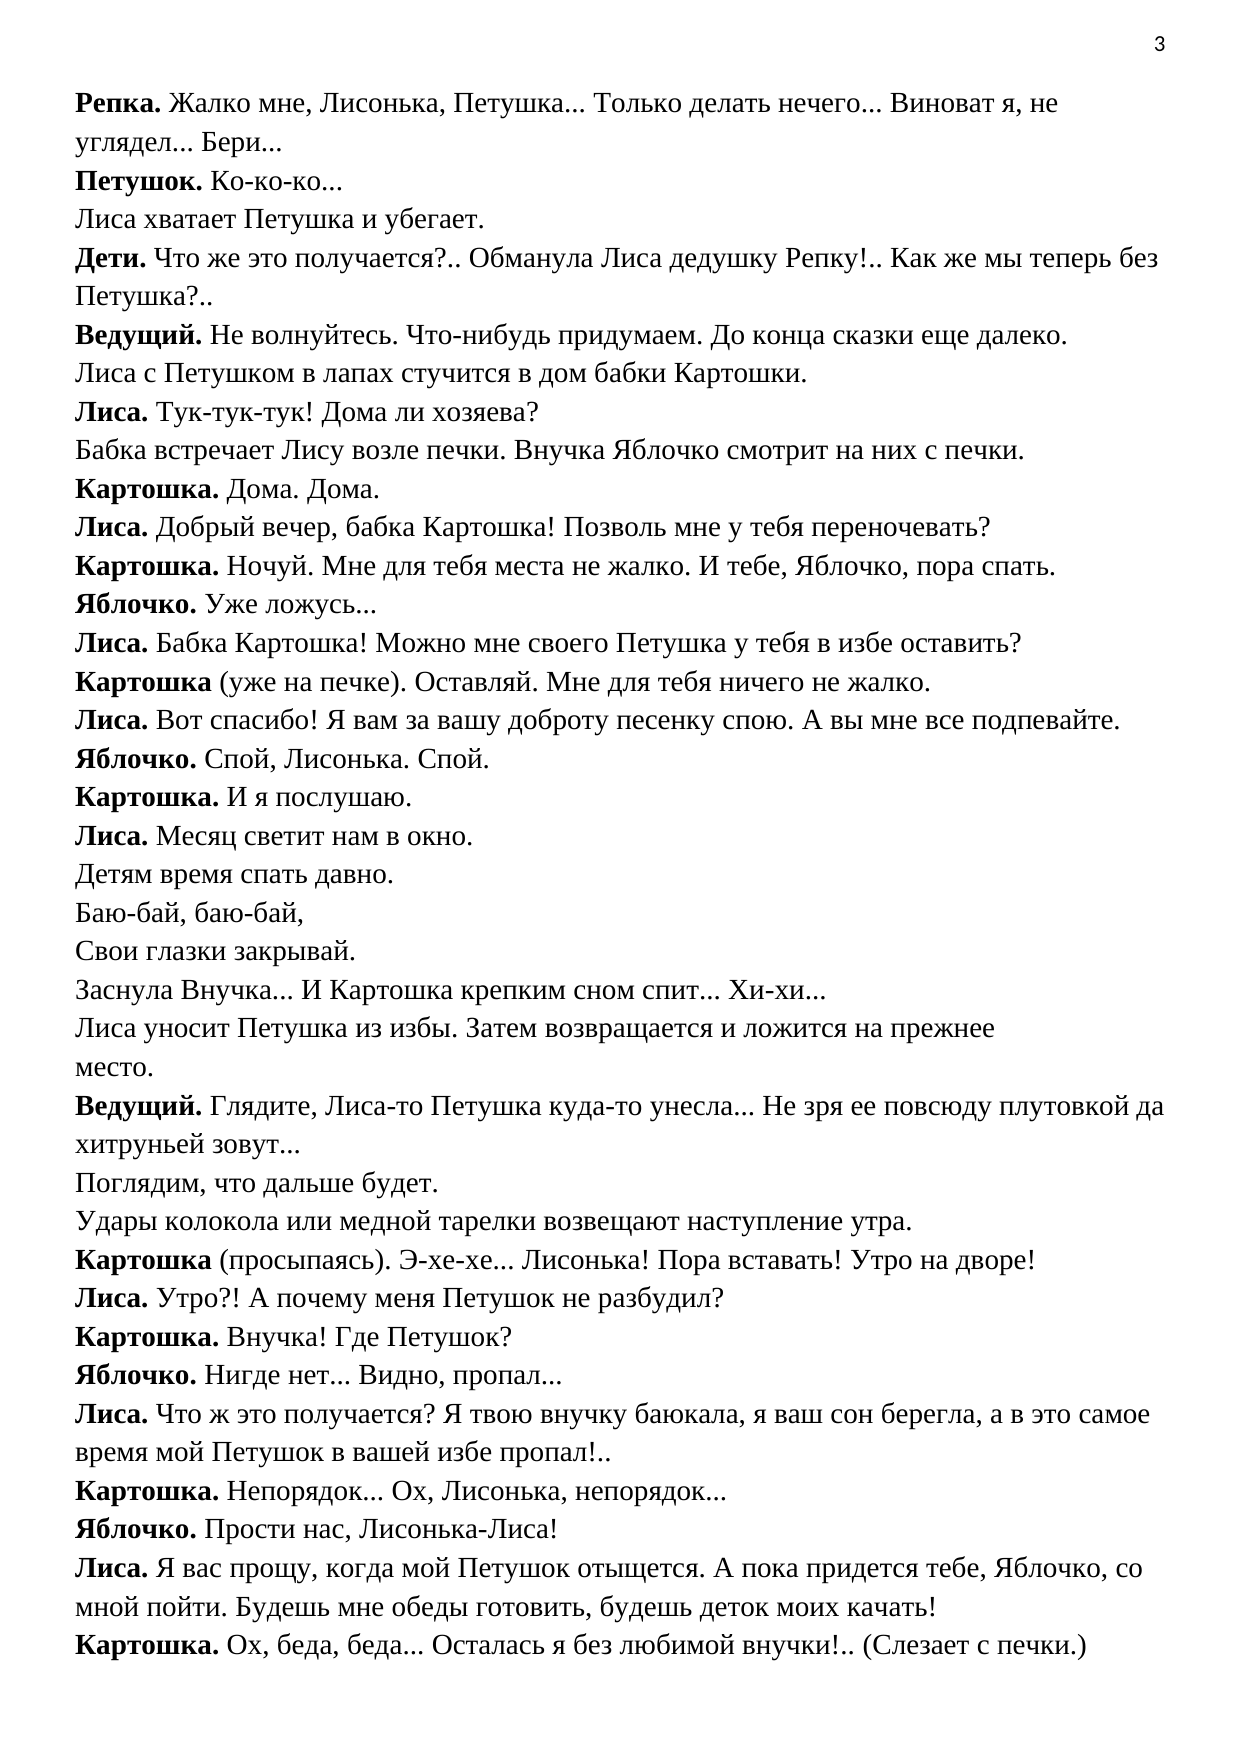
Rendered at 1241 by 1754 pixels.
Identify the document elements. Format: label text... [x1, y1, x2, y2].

text Яблочко. Спой, Лисонька. Спой. [75, 741, 1165, 774]
text Детям время спать давно. Баю-бай, баю-бай, Свои глазки закрывай. [75, 856, 1165, 967]
text Лиса. Утро?! А почему меня Петушок не разбудил? [75, 1280, 1165, 1314]
text Картошка (просыпаясь). Э-хе-хе... Лисонька! Пора вставать! Утро на дворе! [75, 1242, 1165, 1275]
text Ведущий. Не волнуйтесь. Что-нибудь придумаем. До конца сказки еще далеко. [75, 317, 1165, 350]
text Заснула Внучка... И Картошка крепким сном спит... Хи-хи... [75, 972, 1165, 1006]
text Лиса. Добрый вечер, бабка Картошка! Позволь мне у тебя переночевать? [75, 509, 1165, 543]
text Лиса. Тук-тук-тук! Дома ли хозяева? [75, 394, 1165, 427]
text Поглядим, что дальше будет. [75, 1165, 1165, 1198]
text Петушок. Ко-ко-ко... [75, 163, 1165, 196]
text Лиса. Что ж это получается? Я твою внучку баюкала, я ваш сон берегла, а в это самое время мой Петушок в вашей избе пропал!.. [75, 1396, 1165, 1468]
text Лиса. Вот спасибо! Я вам за вашу доброту песенку спою. А вы мне все подпевайте. [75, 702, 1165, 736]
text Дети. Что же это получается?.. Обманула Лиса дедушку Репку!.. Как же мы теперь без Петушка?.. [75, 240, 1165, 312]
text Лиса хватает Петушка и убегает. [75, 201, 1165, 235]
text Картошка. Ночуй. Мне для тебя места не жалко. И тебе, Яблочко, пора спать. [75, 548, 1165, 582]
text Удары колокола или медной тарелки возвещают наступление утра. [75, 1203, 1165, 1237]
text Репка. Жалко мне, Лисонька, Петушка... Только делать нечего... Виноват я, не углядел... Бери... [75, 86, 1165, 158]
text Яблочко. Нигде нет... Видно, пропал... [75, 1357, 1165, 1391]
text Картошка. Внучка! Где Петушок? [75, 1319, 1165, 1352]
text Лиса. Месяц светит нам в окно. [75, 818, 1165, 851]
text Картошка. Непорядок... Ох, Лисонька, непорядок... [75, 1473, 1165, 1507]
text Лиса уносит Петушка из избы. Затем возвращается и ложится на прежнее место. [75, 1011, 1165, 1083]
text Лиса с Петушком в лапах стучится в дом бабки Картошки. [75, 355, 1165, 389]
text Картошка. Дома. Дома. [75, 471, 1165, 504]
text Картошка (уже на печке). Оставляй. Мне для тебя ничего не жалко. [75, 664, 1165, 697]
text Ведущий. Глядите, Лиса-то Петушка куда-то унесла... Не зря ее повсюду плутовкой да хитруньей зовут... [75, 1088, 1165, 1160]
text Картошка. И я послушаю. [75, 779, 1165, 813]
text Лиса. Я вас прощу, когда мой Петушок отыщется. А пока придется тебе, Яблочко, со мной пойти. Будешь мне обеды готовить, будешь деток моих качать! [75, 1550, 1165, 1622]
text Яблочко. Уже ложусь... [75, 587, 1165, 620]
text Яблочко. Прости нас, Лисонька-Лиса! [75, 1512, 1165, 1545]
text Лиса. Бабка Картошка! Можно мне своего Петушка у тебя в избе оставить? [75, 625, 1165, 659]
text Бабка встречает Лису возле печки. Внучка Яблочко смотрит на них с печки. [75, 432, 1165, 466]
text Картошка. Ох, беда, беда... Осталась я без любимой внучки!.. (Слезает с печки.) [75, 1627, 1165, 1661]
